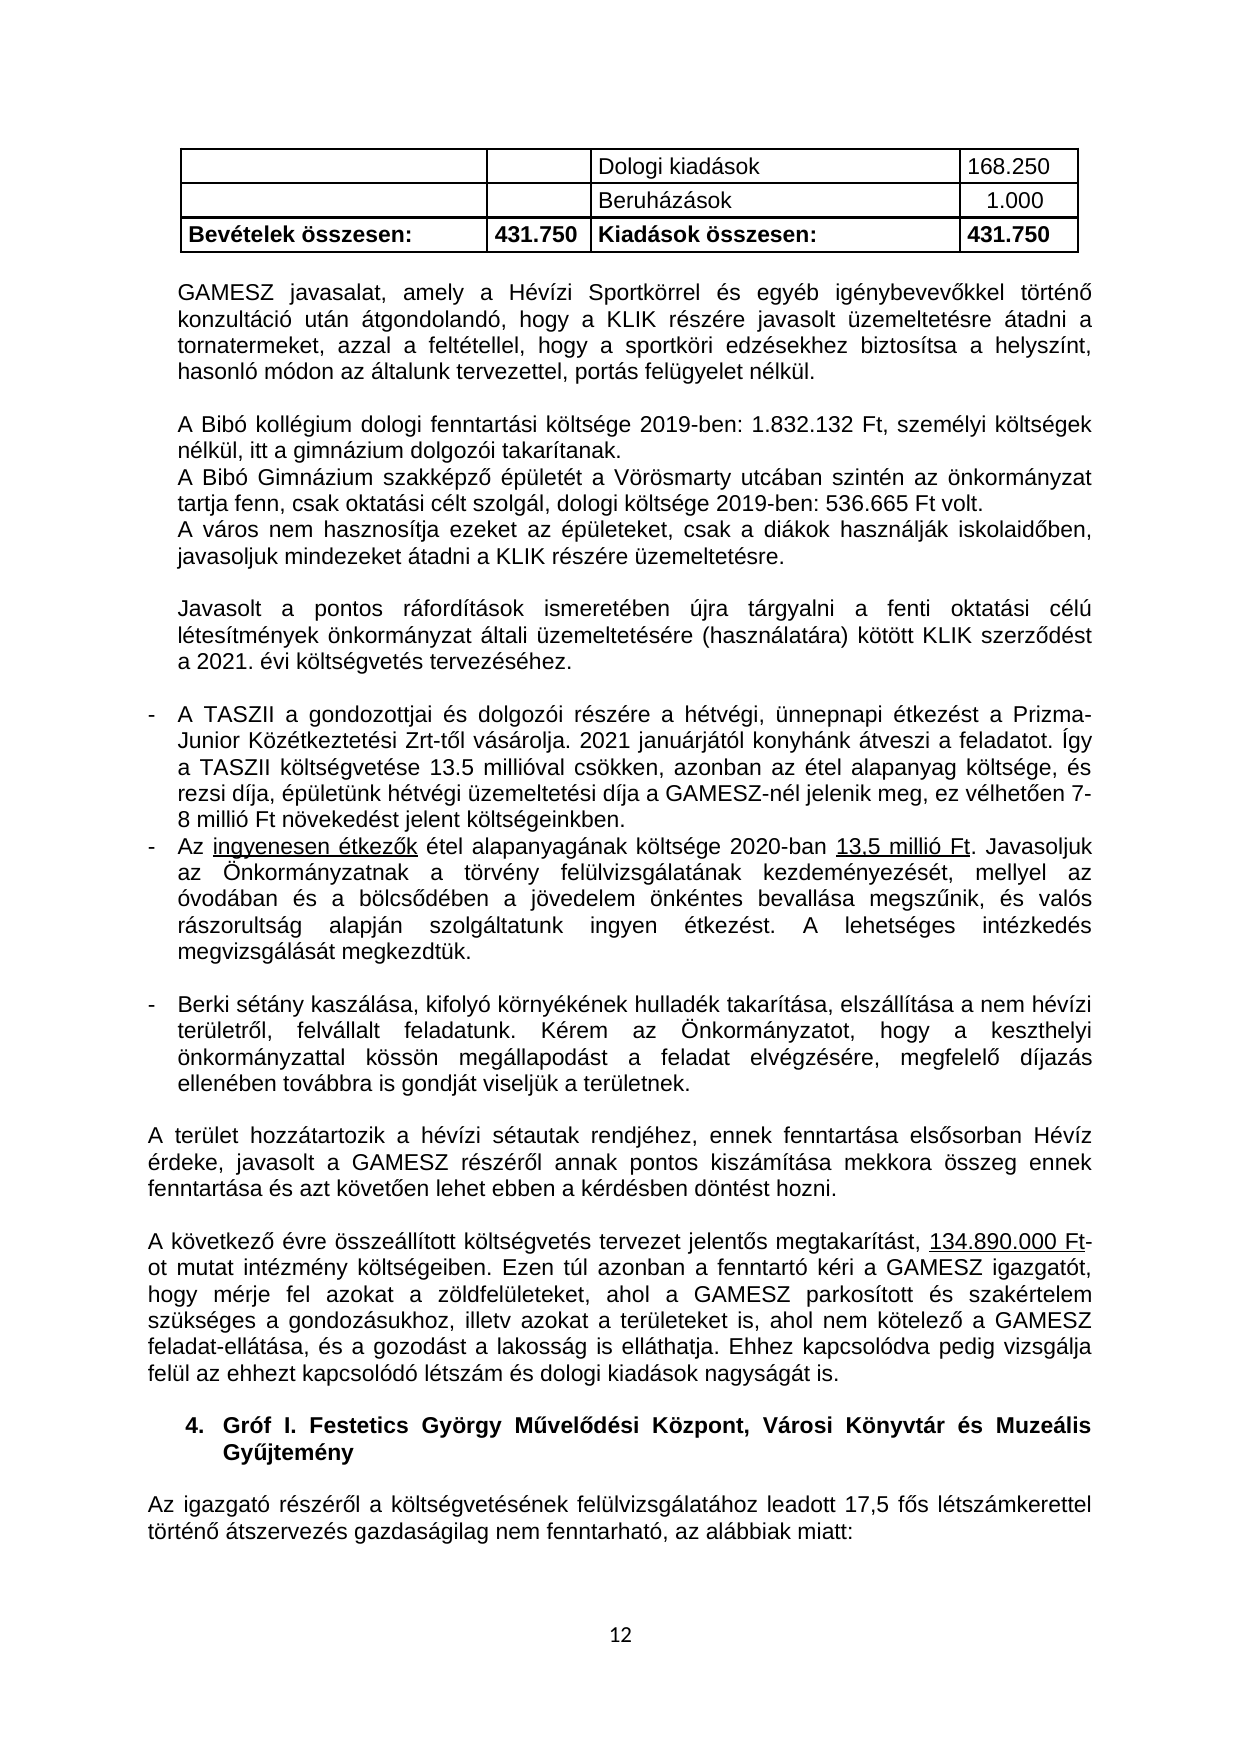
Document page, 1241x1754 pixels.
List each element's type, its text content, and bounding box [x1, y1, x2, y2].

table_cell Dologi kiadások [592, 150, 959, 182]
list Berki sétány kaszálása, kifolyó környékének hulladék takarítása, elszállítása a nem hévízi területről, felvállalt feladatunk. Kérem az Önkormányzatot, hogy a keszthelyi önkormányzattal kössön megállapodást a feladat elvégzésére, megfelelő díjazás ellenében továbbra is gondját viseljük a területnek. [148, 991, 1093, 1096]
table_cell [488, 184, 590, 216]
text GAMESZ javasalat, amely a Hévízi Sportkörrel és egyéb igénybevevőkkel történő konzultáció után átgondolandó, hogy a KLIK részére javasolt üzemeltetésre átadni a tornatermeket, azzal a feltétellel, hogy a sportköri edzésekhez biztosítsa a helyszínt, hasonló módon az általunk tervezettel, portás felügyelet nélkül. [177, 279, 1093, 384]
table_cell 168.250 [961, 150, 1077, 182]
table_cell 431.750 [488, 219, 590, 251]
text A Bibó Gimnázium szakképző épületét a Vörösmarty utcában szintén az önkormányzat tartja fenn, csak oktatási célt szolgál, dologi költsége 2019-ben: 536.665 Ft volt. [177, 464, 1093, 516]
text A következő évre összeállított költségvetés tervezet jelentős megtakarítást, 134.890.000 Ft-ot mutat intézmény költségeiben. Ezen túl azonban a fenntartó kéri a GAMESZ igazgatót, hogy mérje fel azokat a zöldfelületeket, ahol a GAMESZ parkosított és szakértelem szükséges a gondozásukhoz, illetv azokat a területeket is, ahol nem kötelező a GAMESZ feladat-ellátása, és a gozodást a lakosság is elláthatja. Ehhez kapcsolódva pedig vizsgálja felül az ehhezt kapcsolódó létszám és dologi kiadások nagyságát is. [148, 1228, 1093, 1386]
list A TASZII a gondozottjai és dolgozói részére a hétvégi, ünnepnapi étkezést a Prizma-Junior Közétkeztetési Zrt-től vásárolja. 2021 januárjától konyhánk átveszi a feladatot. Így a TASZII költségvetése 13.5 millióval csökken, azonban az étel alapanyag költsége, és rezsi díja, épületünk hétvégi üzemeltetési díja a GAMESZ-nél jelenik meg, ez vélhetően 7-8 millió Ft növekedést jelent költségeinkben. [148, 701, 1093, 833]
text Az igazgató részéről a költségvetésének felülvizsgálatához leadott 17,5 fős létszámkerettel történő átszervezés gazdaságilag nem fenntarható, az alábbiak miatt: [148, 1491, 1093, 1544]
table_cell 431.750 [961, 219, 1077, 251]
table_cell 1.000 [961, 184, 1077, 216]
text A város nem hasznosítja ezeket az épületeket, csak a diákok használják iskolaidőben, javasoljuk mindezeket átadni a KLIK részére üzemeltetésre. [177, 516, 1093, 569]
table_cell Kiadások összesen: [592, 219, 959, 251]
list Az ingyenesen étkezők étel alapanyagának költsége 2020-ban 13,5 millió Ft. Javasoljuk az Önkormányzatnak a törvény felülvizsgálatának kezdeményezését, mellyel az óvodában és a bölcsődében a jövedelem önkéntes bevallása megszűnik, és valós rászorultság alapján szolgáltatunk ingyen étkezést. A lehetséges intézkedés megvizsgálását megkezdtük. [148, 833, 1093, 964]
table_cell [488, 150, 590, 182]
table_cell [182, 184, 486, 216]
list Gróf I. Festetics György Művelődési Központ, Városi Könyvtár és Muzeális Gyűjtemény [185, 1412, 1093, 1465]
table_cell Beruházások [592, 184, 959, 216]
table_cell Bevételek összesen: [182, 219, 486, 251]
text A terület hozzátartozik a hévízi sétautak rendjéhez, ennek fenntartása elsősorban Hévíz érdeke, javasolt a GAMESZ részéről annak pontos kiszámítása mekkora összeg ennek fenntartása és azt követően lehet ebben a kérdésben döntést hozni. [148, 1122, 1093, 1202]
text Javasolt a pontos ráfordítások ismeretében újra tárgyalni a fenti oktatási célú létesítmények önkormányzat általi üzemeltetésére (használatára) kötött KLIK szerződést a 2021. évi költségvetés tervezéséhez. [177, 595, 1093, 674]
text A Bibó kollégium dologi fenntartási költsége 2019-ben: 1.832.132 Ft, személyi költségek nélkül, itt a gimnázium dolgozói takarítanak. [177, 411, 1093, 464]
table_cell [182, 150, 486, 182]
